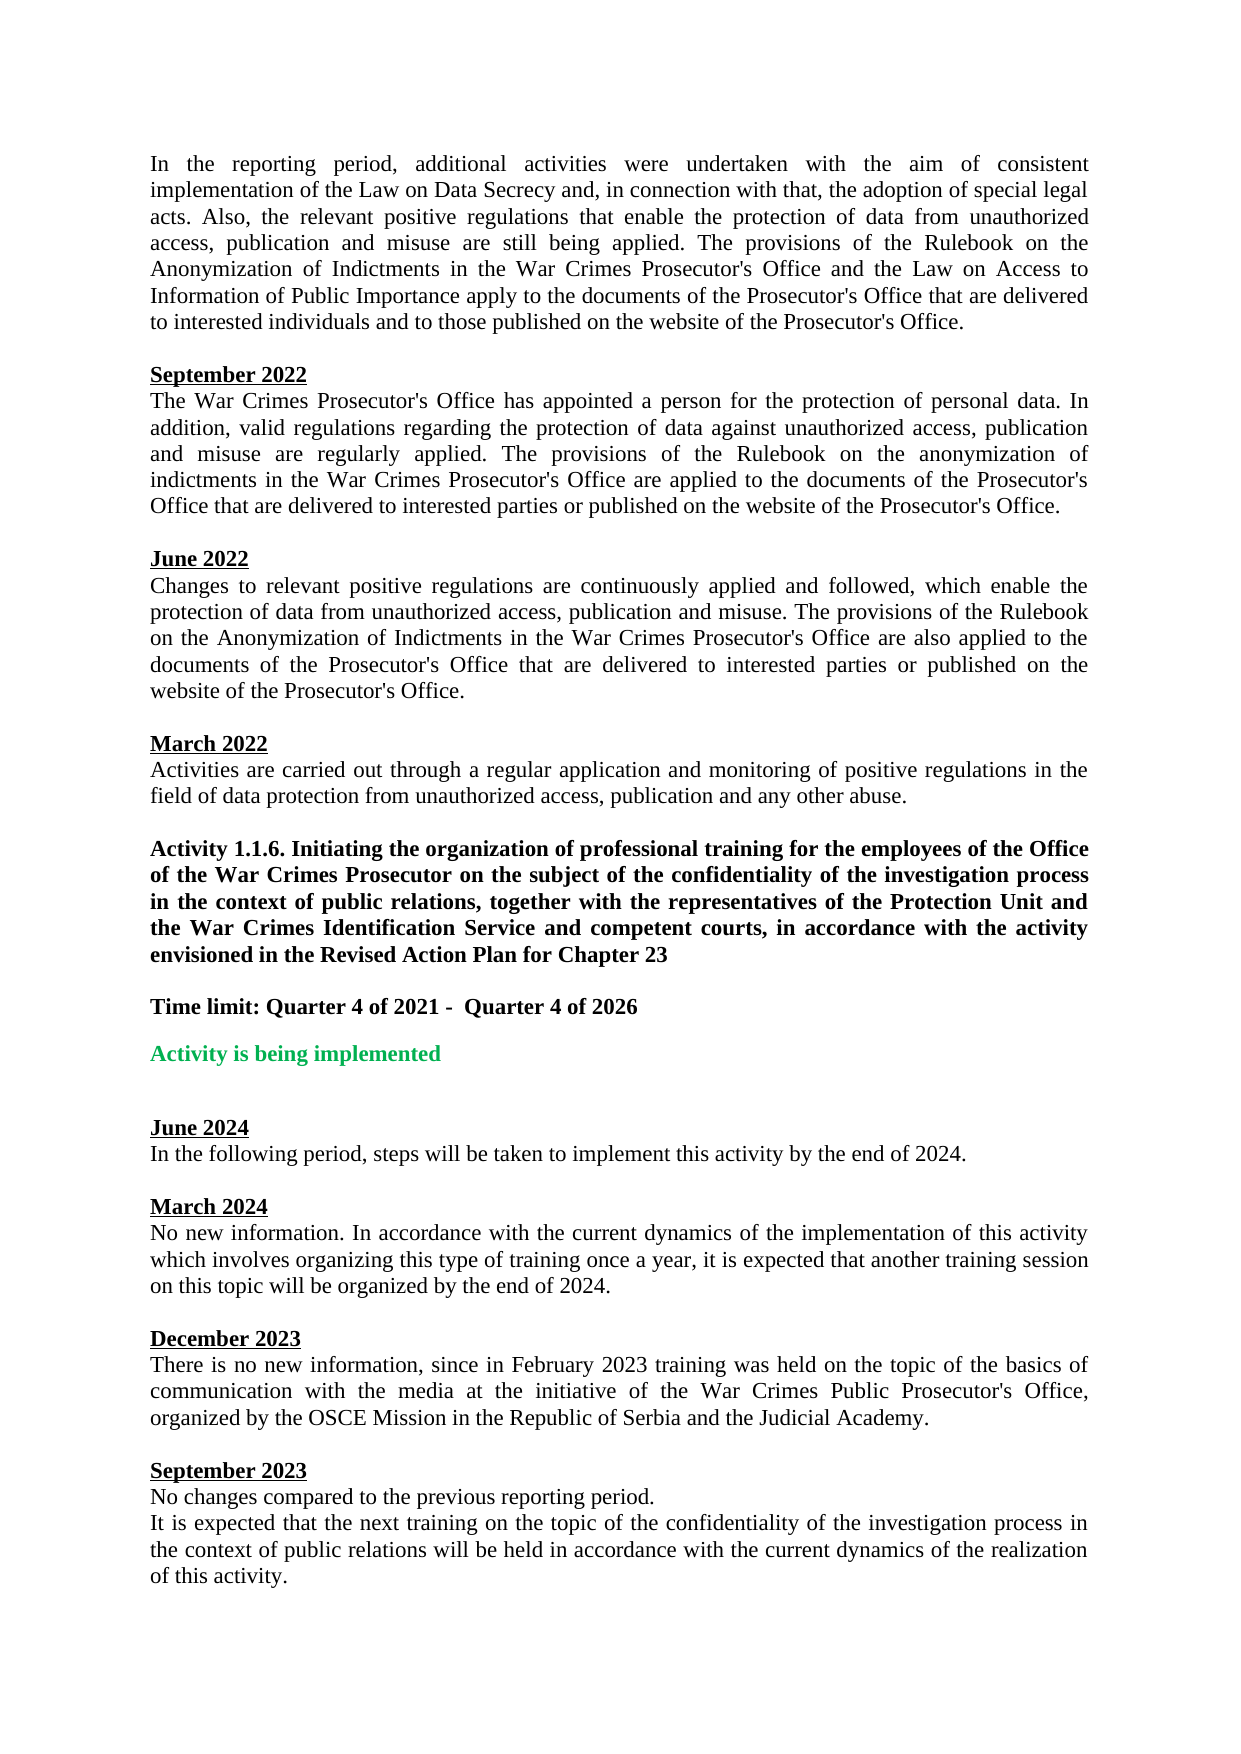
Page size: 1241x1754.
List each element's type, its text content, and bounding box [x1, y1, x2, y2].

text In the reporting period, additional activities were undertaken with the aim of consistent implementation of the Law on Data Secrecy and, in connection with that, the adoption of special legal acts. Also, the relevant positive regulations that enable the protection of data from unauthorized access, publication and misuse are still being applied. The provisions of the Rulebook on the Anonymization of Indictments in the War Crimes Prosecutor's Office and the Law on Access to Information of Public Importance apply to the documents of the Prosecutor's Office that are delivered to interested individuals and to those published on the website of the Prosecutor's Office. [150, 150, 1090, 334]
text No new information. In accordance with the current dynamics of the implementation of this activity which involves organizing this type of training once a year, it is expected that another training session on this topic will be organized by the end of 2024. [150, 1219, 1090, 1298]
subtitle Activity 1.1.6. Initiating the organization of professional training for the employees of the Office of the War Crimes Prosecutor on the subject of the confidentiality of the investigation process in the context of public relations, together with the representatives of the Protection Unit and the War Crimes Identification Service and competent courts, in accordance with the activity envisioned in the Revised Action Plan for Chapter 23 [150, 835, 1090, 967]
text Activities are carried out through a regular application and monitoring of positive regulations in the field of data protection from unauthorized access, publication and any other abuse. [150, 756, 1090, 809]
text March 2022 [150, 730, 1090, 756]
text The War Crimes Prosecutor's Office has appointed a person for the protection of personal data. In addition, valid regulations regarding the protection of data against unauthorized access, publication and misuse are regularly applied. The provisions of the Rulebook on the anonymization of indictments in the War Crimes Prosecutor's Office are applied to the documents of the Prosecutor's Office that are delivered to interested parties or published on the website of the Prosecutor's Office. [150, 387, 1090, 519]
text September 2023 [150, 1457, 1090, 1483]
text In the following period, steps will be taken to implement this activity by the end of 2024. [150, 1140, 1090, 1167]
text Time limit: Quarter 4 of 2021 - Quarter 4 of 2026 [150, 993, 1090, 1020]
text No changes compared to the previous reporting period. [150, 1483, 1090, 1509]
text September 2022 [150, 361, 1090, 387]
text Changes to relevant positive regulations are continuously applied and followed, which enable the protection of data from unauthorized access, publication and misuse. The provisions of the Rulebook on the Anonymization of Indictments in the War Crimes Prosecutor's Office are also applied to the documents of the Prosecutor's Office that are delivered to interested parties or published on the website of the Prosecutor's Office. [150, 572, 1090, 703]
text Activity is being implemented [150, 1041, 1090, 1067]
text June 2024 [150, 1114, 1090, 1140]
text June 2022 [150, 545, 1090, 572]
text March 2024 [150, 1193, 1090, 1219]
text There is no new information, since in February 2023 training was held on the topic of the basics of communication with the media at the initiative of the War Crimes Public Prosecutor's Office, organized by the OSCE Mission in the Republic of Serbia and the Judicial Academy. [150, 1351, 1090, 1430]
text It is expected that the next training on the topic of the confidentiality of the investigation process in the context of public relations will be held in accordance with the current dynamics of the realization of this activity. [150, 1509, 1090, 1588]
text December 2023 [150, 1325, 1090, 1351]
